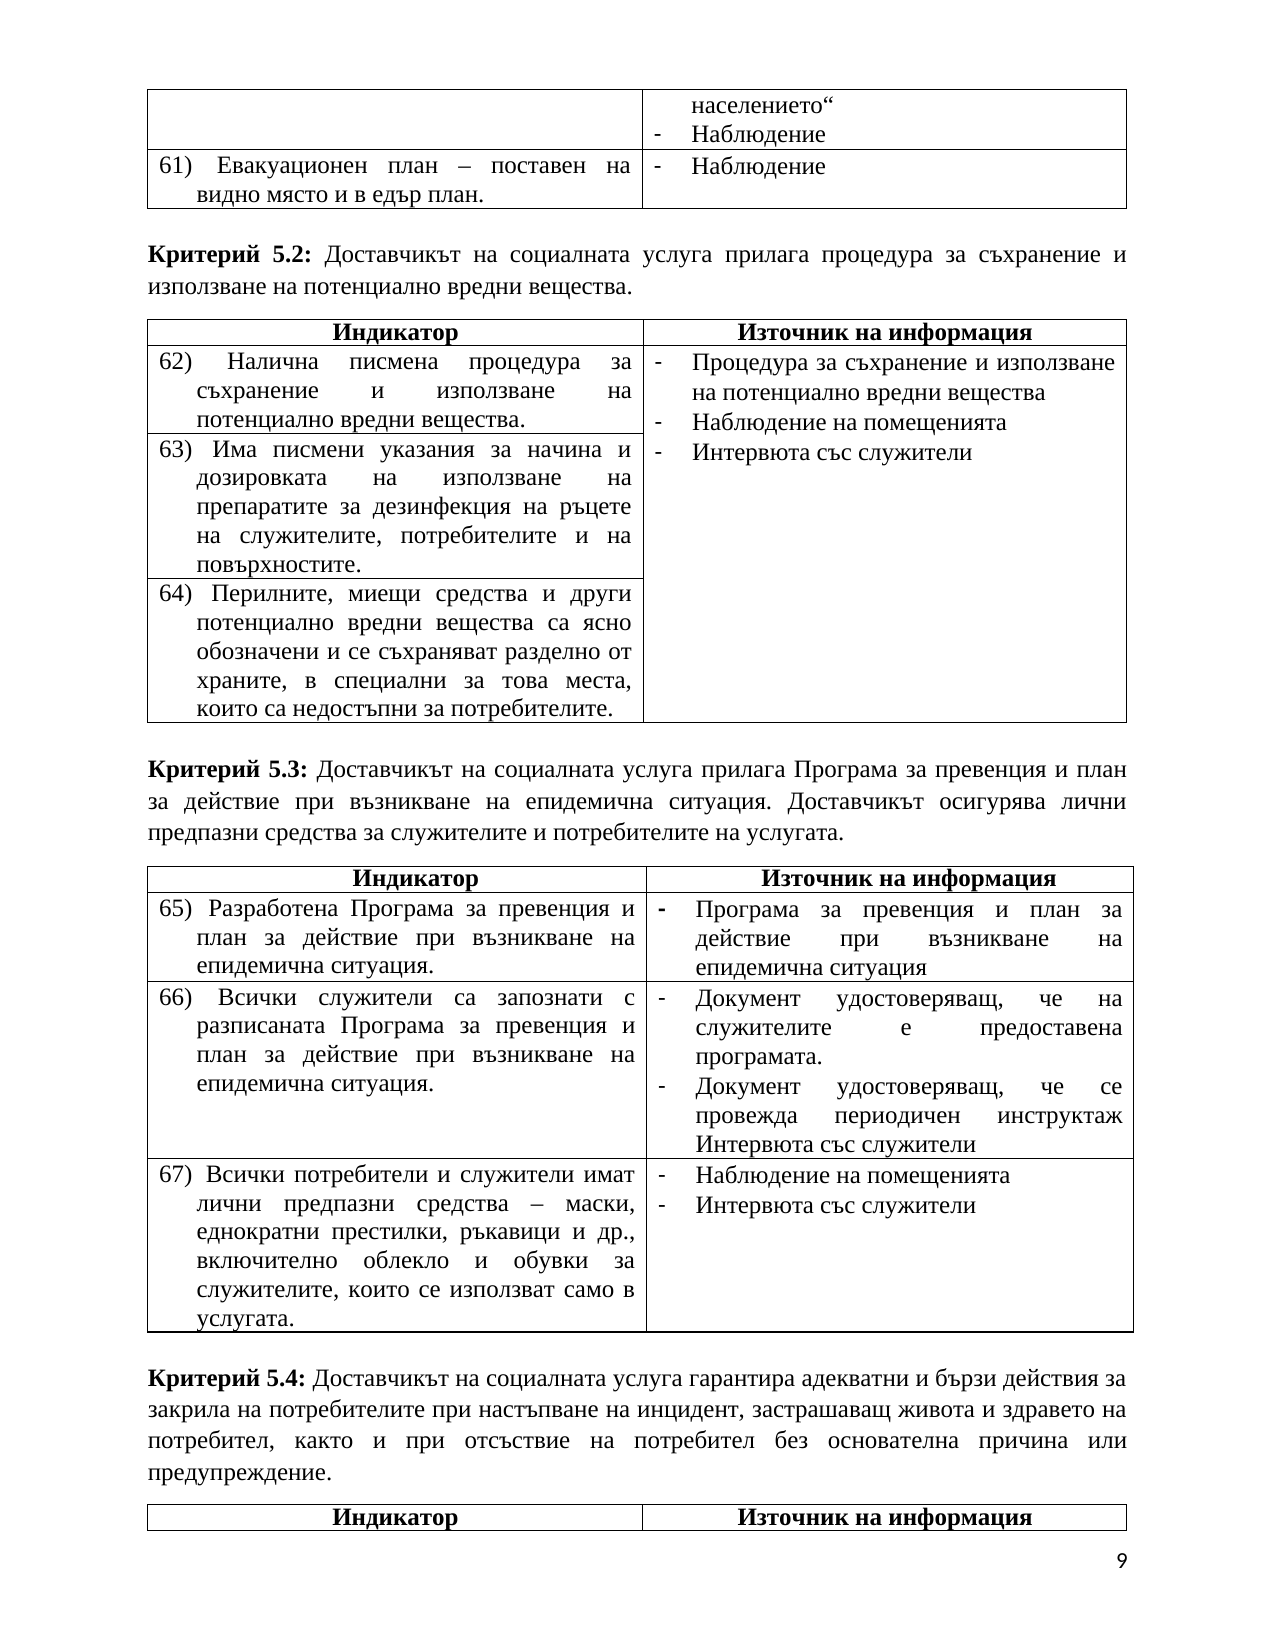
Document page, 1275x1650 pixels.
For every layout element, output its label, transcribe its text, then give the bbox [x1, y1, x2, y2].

table_header Източник на информация [644, 320, 1126, 345]
table_cell Процедура за съхранение и използване на потенциално вредни вещества Наблюдение на помещенията Интервюта със служители [644, 346, 1126, 722]
table_cell Документ удостоверяващ, че на служителите е предоставена програмата. Документ удостоверяващ, че се провежда периодичен инструктаж Интервюта със служители [647, 982, 1133, 1158]
table_cell Наблюдение на помещенията Интервюта със служители [647, 1159, 1133, 1331]
table_header Индикатор [148, 867, 646, 892]
table_cell Има писмени указания за начина и дозировката на използване на препаратите за дезинфекция на ръцете на служителите, потребителите и на повърхностите. [148, 434, 643, 577]
text Критерий 5.4: Доставчикът на социалната услуга гарантира адекватни и бързи действия за закрила на потребителите при настъпване на инцидент, застрашаващ живота и здравето на потребител, както и при отсъствие на потребител без основателна причина или предупреждение. [148, 1363, 1127, 1485]
table_cell Налична писмена процедура за съхранение и използване на потенциално вредни вещества. [148, 346, 643, 433]
table_cell Програма за превенция и план за действие при възникване на епидемична ситуация [647, 893, 1133, 981]
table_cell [148, 90, 642, 149]
table_header Източник на информация [647, 867, 1133, 892]
table_cell Всички служители са запознати с разписаната Програма за превенция и план за действие при възникване на епидемична ситуация. [148, 982, 646, 1158]
text Критерий 5.2: Доставчикът на социалната услуга прилага процедура за съхранение и използване на потенциално вредни вещества. [148, 239, 1127, 300]
table_cell Наблюдение [643, 150, 1126, 207]
text Критерий 5.3: Доставчикът на социалната услуга прилага Програма за превенция и план за действие при възникване на епидемична ситуация. Доставчикът осигурява лични предпазни средства за служителите и потребителите на услугата. [148, 754, 1127, 846]
table_cell Перилните, миещи средства и други потенциално вредни вещества са ясно обозначени и се съхраняват разделно от храните, в специални за това места, които са недостъпни за потребителите. [148, 579, 643, 722]
table_header Индикатор [148, 320, 643, 345]
table_cell Всички потребители и служители имат лични предпазни средства – маски, еднократни престилки, ръкавици и др., включително облекло и обувки за служителите, които се използват само в услугата. [148, 1159, 646, 1331]
table_header Индикатор [148, 1505, 642, 1530]
table_header Източник на информация [643, 1505, 1126, 1530]
table_cell Евакуационен план – поставен на видно място и в едър план. [148, 150, 642, 207]
table_cell Разработена Програма за превенция и план за действие при възникване на епидемична ситуация. [148, 893, 646, 981]
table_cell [643, 90, 1126, 149]
